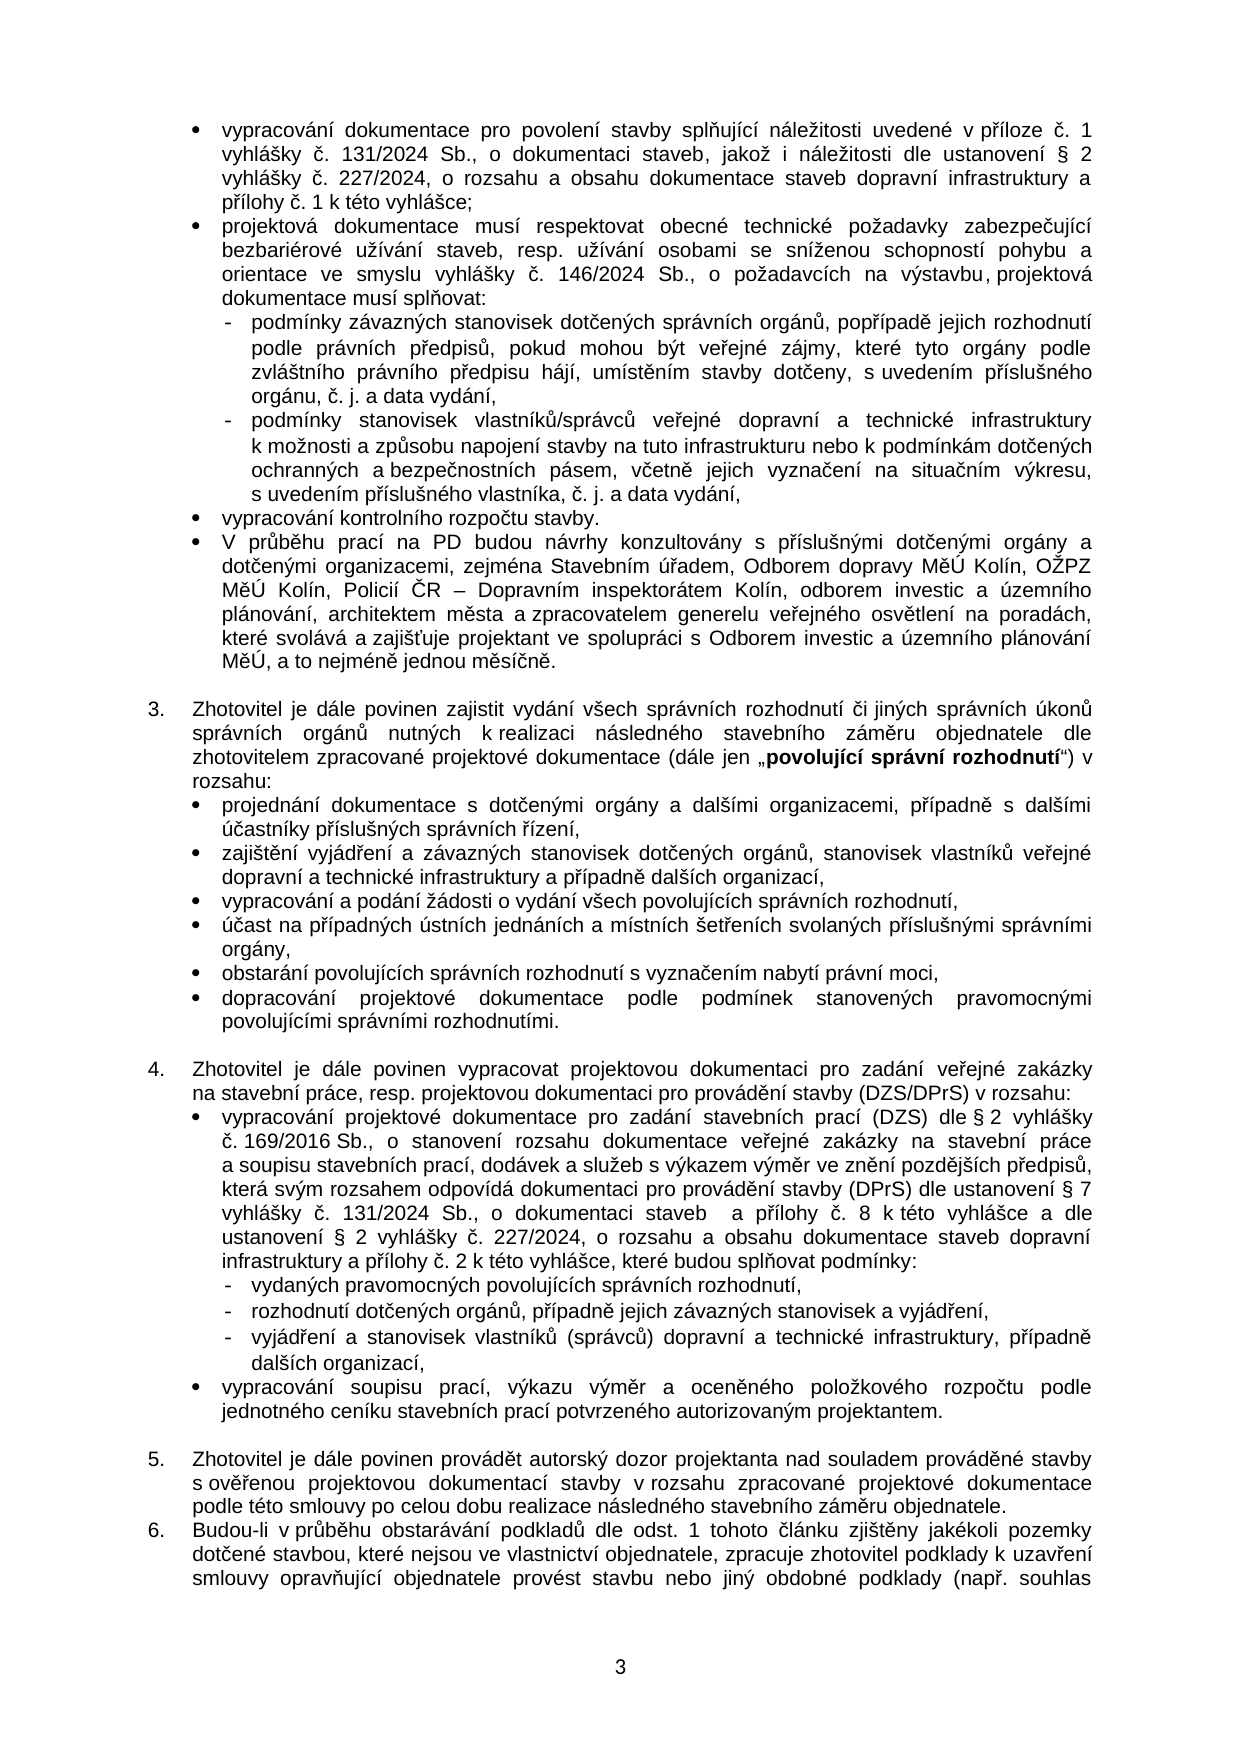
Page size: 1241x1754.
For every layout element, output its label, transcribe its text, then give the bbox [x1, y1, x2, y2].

list obstarání povolujících správních rozhodnutí s vyznačením nabytí právní moci, [192, 961, 1092, 985]
list vyjádření a stanovisek vlastníků (správců) dopravní a technické infrastruktury, případně dalších organizací, [222, 1325, 1092, 1374]
list vypracování a podání žádosti o vydání všech povolujících správních rozhodnutí, [192, 889, 1092, 913]
list V průběhu prací na PD budou návrhy konzultovány s příslušnými dotčenými orgány a dotčenými organizacemi, zejména Stavebním úřadem, Odborem dopravy MěÚ Kolín, OŽPZ MěÚ Kolín, Policií ČR – Dopravním inspektorátem Kolín, odborem investic a územního plánování, architektem města a zpracovatelem generelu veřejného osvětlení na poradách, které svolává a zajišťuje projektant ve spolupráci s Odborem investic a územního plánování MěÚ, a to nejméně jednou měsíčně. [192, 529, 1092, 673]
list Zhotovitel je dále povinen vypracovat projektovou dokumentaci pro zadání veřejné zakázky na stavební práce, resp. projektovou dokumentaci pro provádění stavby (DZS/DPrS) v rozsahu: [148, 1057, 1092, 1105]
list projednání dokumentace s dotčenými orgány a dalšími organizacemi, případně s dalšími účastníky příslušných správních řízení, [192, 793, 1092, 841]
list podmínky závazných stanovisek dotčených správních orgánů, popřípadě jejich rozhodnutí podle právních předpisů, pokud mohou být veřejné zájmy, které tyto orgány podle zvláštního právního předpisu hájí, umístěním stavby dotčeny, s uvedením příslušného orgánu, č. j. a data vydání, [222, 310, 1092, 408]
list vypracování dokumentace pro povolení stavby splňující náležitosti uvedené v příloze č. 1 vyhlášky č. 131/2024 Sb., o dokumentaci staveb, jakož i náležitosti dle ustanovení § 2 vyhlášky č. 227/2024, o rozsahu a obsahu dokumentace staveb dopravní infrastruktury a přílohy č. 1 k této vyhlášce; [192, 118, 1092, 214]
list Zhotovitel je dále povinen zajistit vydání všech správních rozhodnutí či jiných správních úkonů správních orgánů nutných k realizaci následného stavebního záměru objednatele dle zhotovitelem zpracované projektové dokumentace (dále jen „povolující správní rozhodnutí“) v rozsahu: [148, 697, 1092, 793]
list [148, 1518, 1092, 1590]
list vypracování soupisu prací, výkazu výměr a oceněného položkového rozpočtu podle jednotného ceníku stavebních prací potvrzeného autorizovaným projektantem. [192, 1374, 1092, 1422]
list podmínky stanovisek vlastníků/správců veřejné dopravní a technické infrastruktury k možnosti a způsobu napojení stavby na tuto infrastrukturu nebo k podmínkám dotčených ochranných a bezpečnostních pásem, včetně jejich vyznačení na situačním výkresu, s uvedením příslušného vlastníka, č. j. a data vydání, [222, 408, 1092, 505]
list vypracování kontrolního rozpočtu stavby. [192, 505, 1092, 529]
list vydaných pravomocných povolujících správních rozhodnutí, [222, 1273, 1092, 1299]
list vypracování projektové dokumentace pro zadání stavebních prací (DZS) dle § 2 vyhlášky č. 169/2016 Sb., o stanovení rozsahu dokumentace veřejné zakázky na stavební práce a soupisu stavebních prací, dodávek a služeb s výkazem výměr ve znění pozdějších předpisů, která svým rozsahem odpovídá dokumentaci pro provádění stavby (DPrS) dle ustanovení § 7 vyhlášky č. 131/2024 Sb., o dokumentaci staveb a přílohy č. 8 k této vyhlášce a dle ustanovení § 2 vyhlášky č. 227/2024, o rozsahu a obsahu dokumentace staveb dopravní infrastruktury a přílohy č. 2 k této vyhlášce, které budou splňovat podmínky: [192, 1105, 1092, 1273]
list projektová dokumentace musí respektovat obecné technické požadavky zabezpečující bezbariérové užívání staveb, resp. užívání osobami se sníženou schopností pohybu a orientace ve smyslu vyhlášky č. 146/2024 Sb., o požadavcích na výstavbu, projektová dokumentace musí splňovat: [192, 214, 1092, 310]
list dopracování projektové dokumentace podle podmínek stanovených pravomocnými povolujícími správními rozhodnutími. [192, 985, 1092, 1033]
list Zhotovitel je dále povinen provádět autorský dozor projektanta nad souladem prováděné stavby s ověřenou projektovou dokumentací stavby v rozsahu zpracované projektové dokumentace podle této smlouvy po celou dobu realizace následného stavebního záměru objednatele. [148, 1446, 1092, 1518]
list zajištění vyjádření a závazných stanovisek dotčených orgánů, stanovisek vlastníků veřejné dopravní a technické infrastruktury a případně dalších organizací, [192, 841, 1092, 889]
list rozhodnutí dotčených orgánů, případně jejich závazných stanovisek a vyjádření, [222, 1299, 1092, 1325]
list účast na případných ústních jednáních a místních šetřeních svolaných příslušnými správními orgány, [192, 913, 1092, 961]
